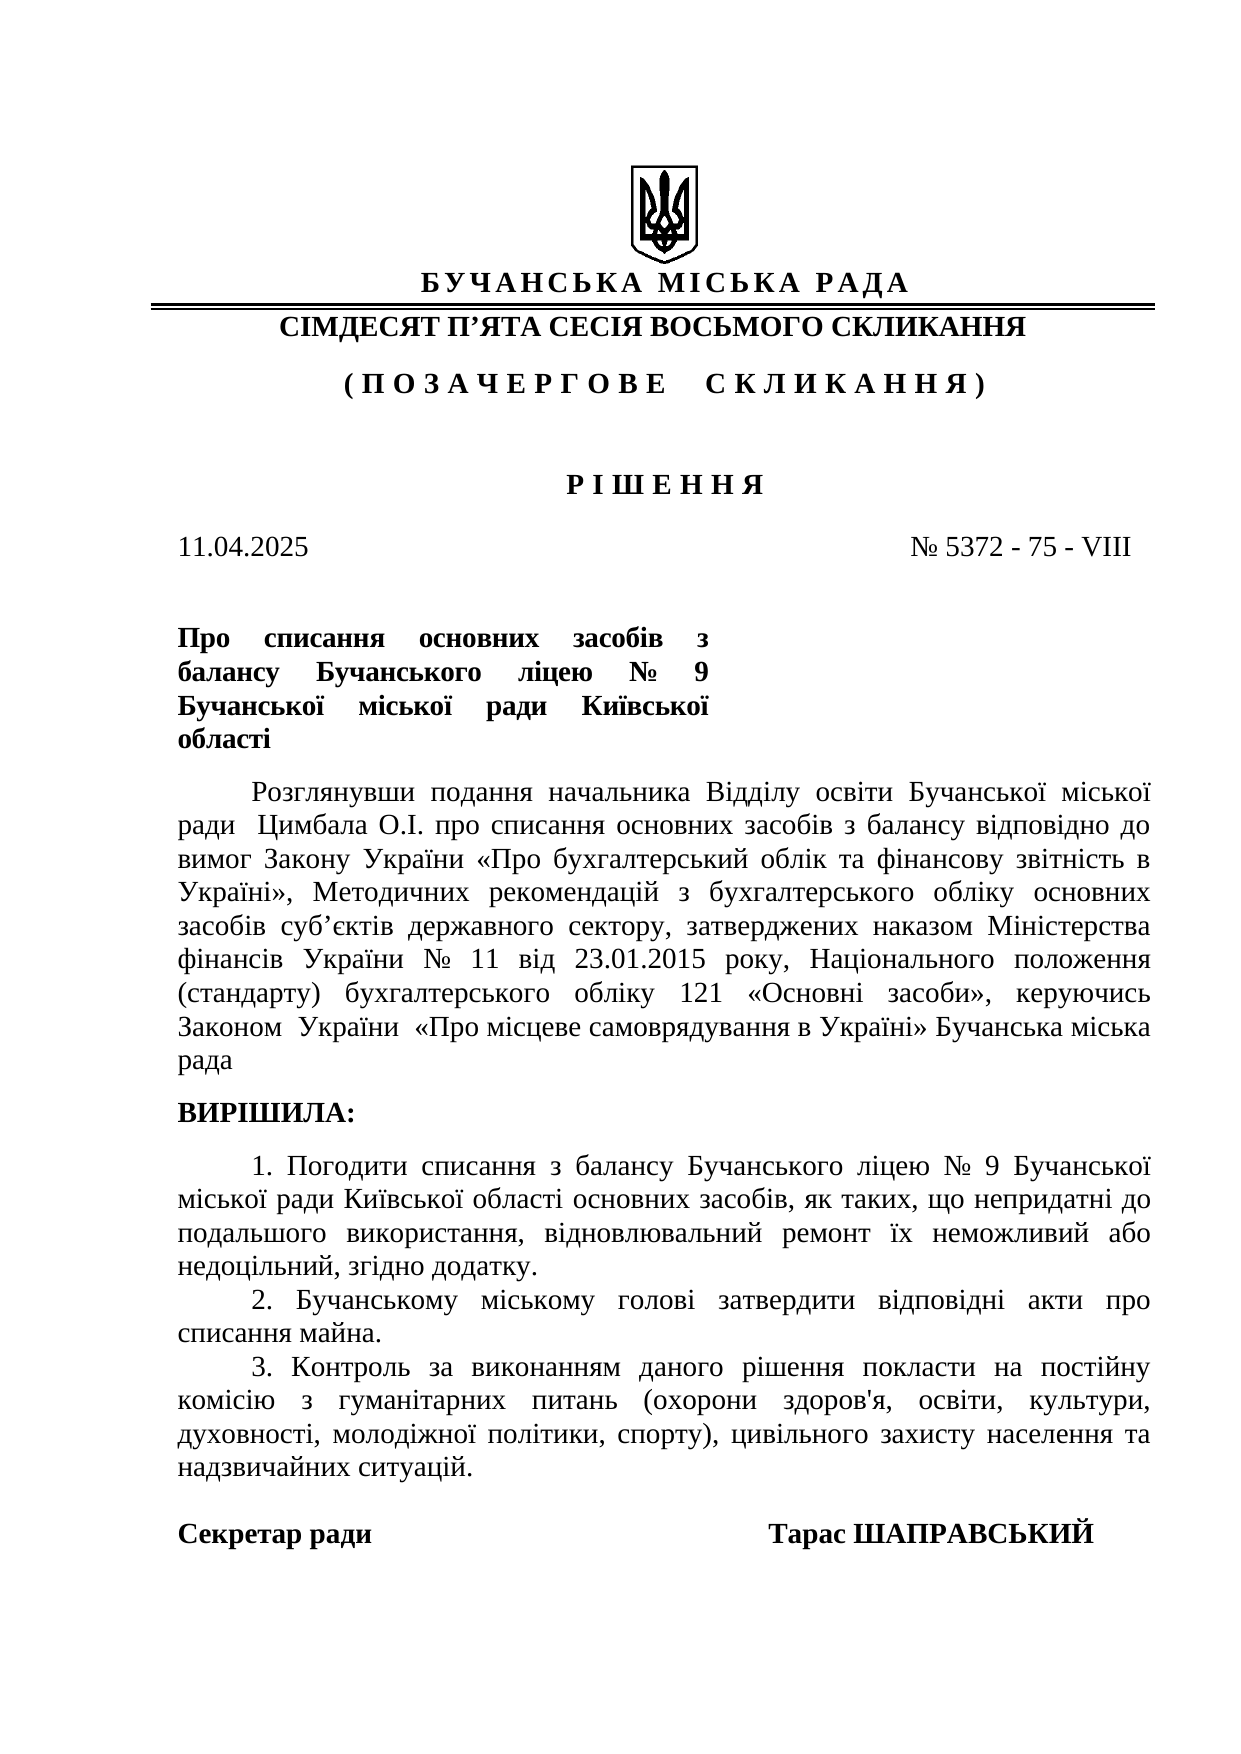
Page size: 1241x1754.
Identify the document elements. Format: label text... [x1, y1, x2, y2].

text 1. Погодити списання з балансу Бучанського ліцею № 9 Бучанської міської ради Київської області основних засобів, як таких, що непридатні до подальшого використання, відновлювальний ремонт їх неможливий або недоцільний, згідно додатку. [177, 1148, 1152, 1282]
picture [629, 164, 700, 265]
subtitle 11.04.2025 № 5372 - 75 - VIІІ [177, 529, 1152, 563]
table_header СІМДЕСЯТ П’ЯТА СЕСІЯ ВОСЬМОГО СКЛИКАННЯ [151, 310, 1155, 347]
text (ПОЗАЧЕРГОВЕ СКЛИКАННЯ) [177, 367, 1152, 400]
text Секретар ради Тарас ШАПРАВСЬКИЙ [177, 1517, 1152, 1550]
list 3. Контроль за виконанням даного рішення покласти на постійну комісію з гуманітарних питань (охорони здоров'я, освіти, культури, духовності, молодіжної політики, спорту), цивільного захисту населення та надзвичайних ситуацій. [177, 1349, 1152, 1483]
text Розглянувши подання начальника Відділу освіти Бучанської міської ради Цимбала О.І. про списання основних засобів з балансу відповідно до вимог Закону України «Про бухгалтерський облік та фінансову звітність в Україні», Методичних рекомендацій з бухгалтерського обліку основних засобів суб’єктів державного сектору, затверджених наказом Міністерства фінансів України № 11 від 23.01.2015 року, Національного положення (стандарту) бухгалтерського обліку 121 «Основні засоби», керуючись Законом України «Про місцеве самоврядування в Україні» Бучанська міська рада [177, 774, 1152, 1076]
text БУЧАНСЬКА МІСЬКА РАДА [177, 265, 1152, 298]
text Про списання основних засобів з балансу Бучанського ліцею № 9 Бучанської міської ради Київської області [177, 621, 709, 755]
list 2. Бучанському міському голові затвердити відповідні акти про списання майна. [177, 1282, 1152, 1349]
text ВИРІШИЛА: [177, 1095, 1152, 1128]
text РІШЕННЯ [177, 467, 1152, 501]
